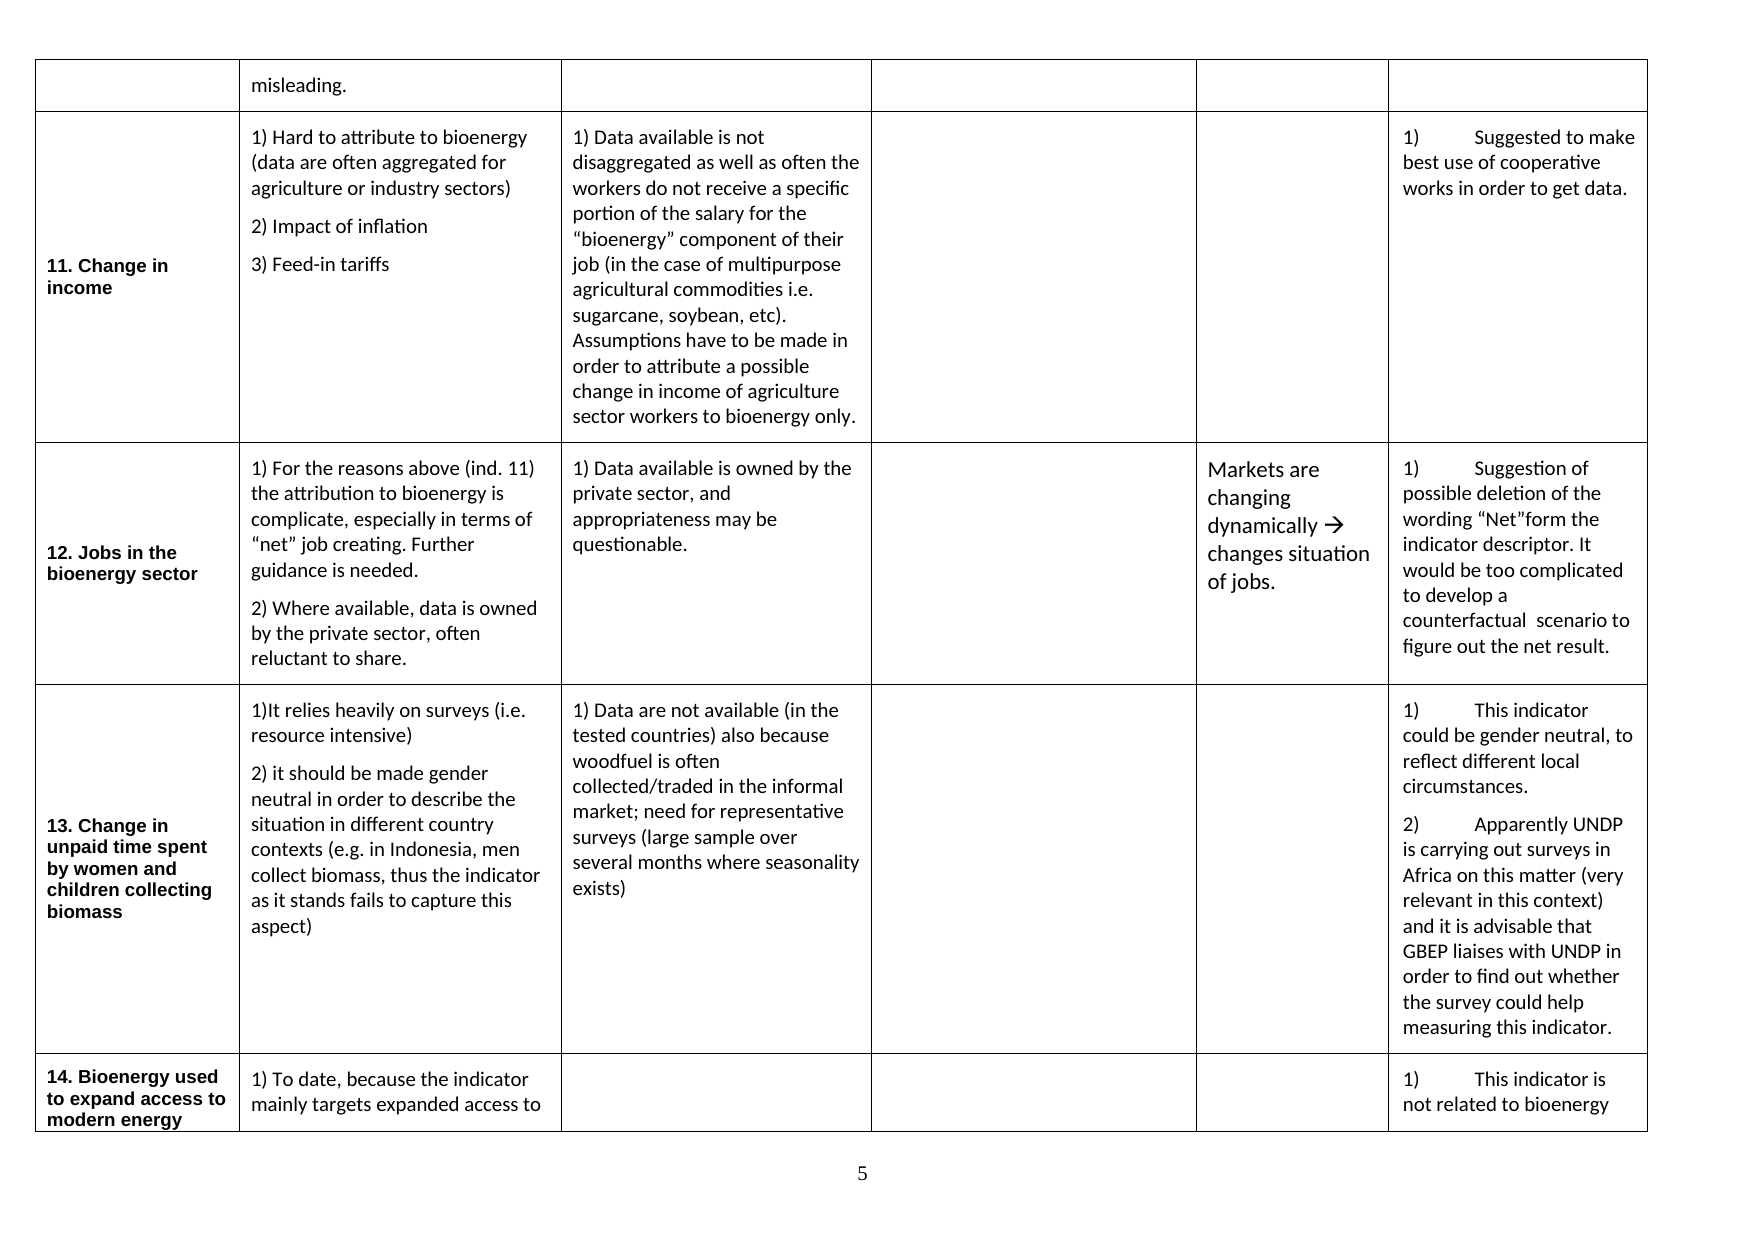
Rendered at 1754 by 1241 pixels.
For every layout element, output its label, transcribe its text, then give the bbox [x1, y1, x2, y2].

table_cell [36, 60, 239, 111]
table_cell 1)It relies heavily on surveys (i.e. resource intensive) 2) it should be made gender neutral in order to describe the situation in different country contexts (e.g. in Indonesia, men collect biomass, thus the indicator as it stands fails to capture this aspect) [240, 685, 561, 1052]
table_cell This indicator could be gender neutral, to reflect different local circumstances. Apparently UNDP is carrying out surveys in Africa on this matter (very relevant in this context) and it is advisable that GBEP liaises with UNDP in order to find out whether the survey could help measuring this indicator. [1389, 685, 1647, 1052]
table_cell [240, 60, 561, 111]
table_cell 13. Change in unpaid time spent by women and children collecting biomass [36, 685, 239, 1052]
table_cell [872, 685, 1196, 1052]
table_cell [872, 443, 1196, 683]
table_cell 1) Data available is not disaggregated as well as often the workers do not receive a specific portion of the salary for the “bioenergy” component of their job (in the case of multipurpose agricultural commodities i.e. sugarcane, soybean, etc). Assumptions have to be made in order to attribute a possible change in income of agriculture sector workers to bioenergy only. [562, 112, 871, 442]
table_cell 1) For the reasons above (ind. 11) the attribution to bioenergy is complicate, especially in terms of “net” job creating. Further guidance is needed. 2) Where available, data is owned by the private sector, often reluctant to share. [240, 443, 561, 683]
table_cell Markets are changing dynamically changes situation of jobs. [1197, 443, 1388, 683]
table_cell [1197, 60, 1388, 111]
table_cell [36, 1054, 239, 1131]
table_cell 11. Change in income [36, 112, 239, 442]
table_cell 12. Jobs in the bioenergy sector [36, 443, 239, 683]
table_cell [872, 112, 1196, 442]
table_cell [872, 60, 1196, 111]
table_cell Suggested to make best use of cooperative works in order to get data. [1389, 112, 1647, 442]
table_cell [1197, 1054, 1388, 1131]
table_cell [240, 1054, 561, 1131]
table_cell [562, 1054, 871, 1131]
table_cell 1) Data are not available (in the tested countries) also because woodfuel is often collected/traded in the informal market; need for representative surveys (large sample over several months where seasonality exists) [562, 685, 871, 1052]
table_cell [1197, 685, 1388, 1052]
table_cell Suggestion of possible deletion of the wording “Net”form the indicator descriptor. It would be too complicated to develop a counterfactual scenario to figure out the net result. [1389, 443, 1647, 683]
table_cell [562, 60, 871, 111]
table_cell 1) Data available is owned by the private sector, and appropriateness may be questionable. [562, 443, 871, 683]
table_cell 1) Hard to attribute to bioenergy (data are often aggregated for agriculture or industry sectors) 2) Impact of inflation 3) Feed-in tariffs [240, 112, 561, 442]
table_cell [1389, 1054, 1647, 1131]
table_cell [1197, 112, 1388, 442]
table_cell [1389, 60, 1647, 111]
table_cell [872, 1054, 1196, 1131]
